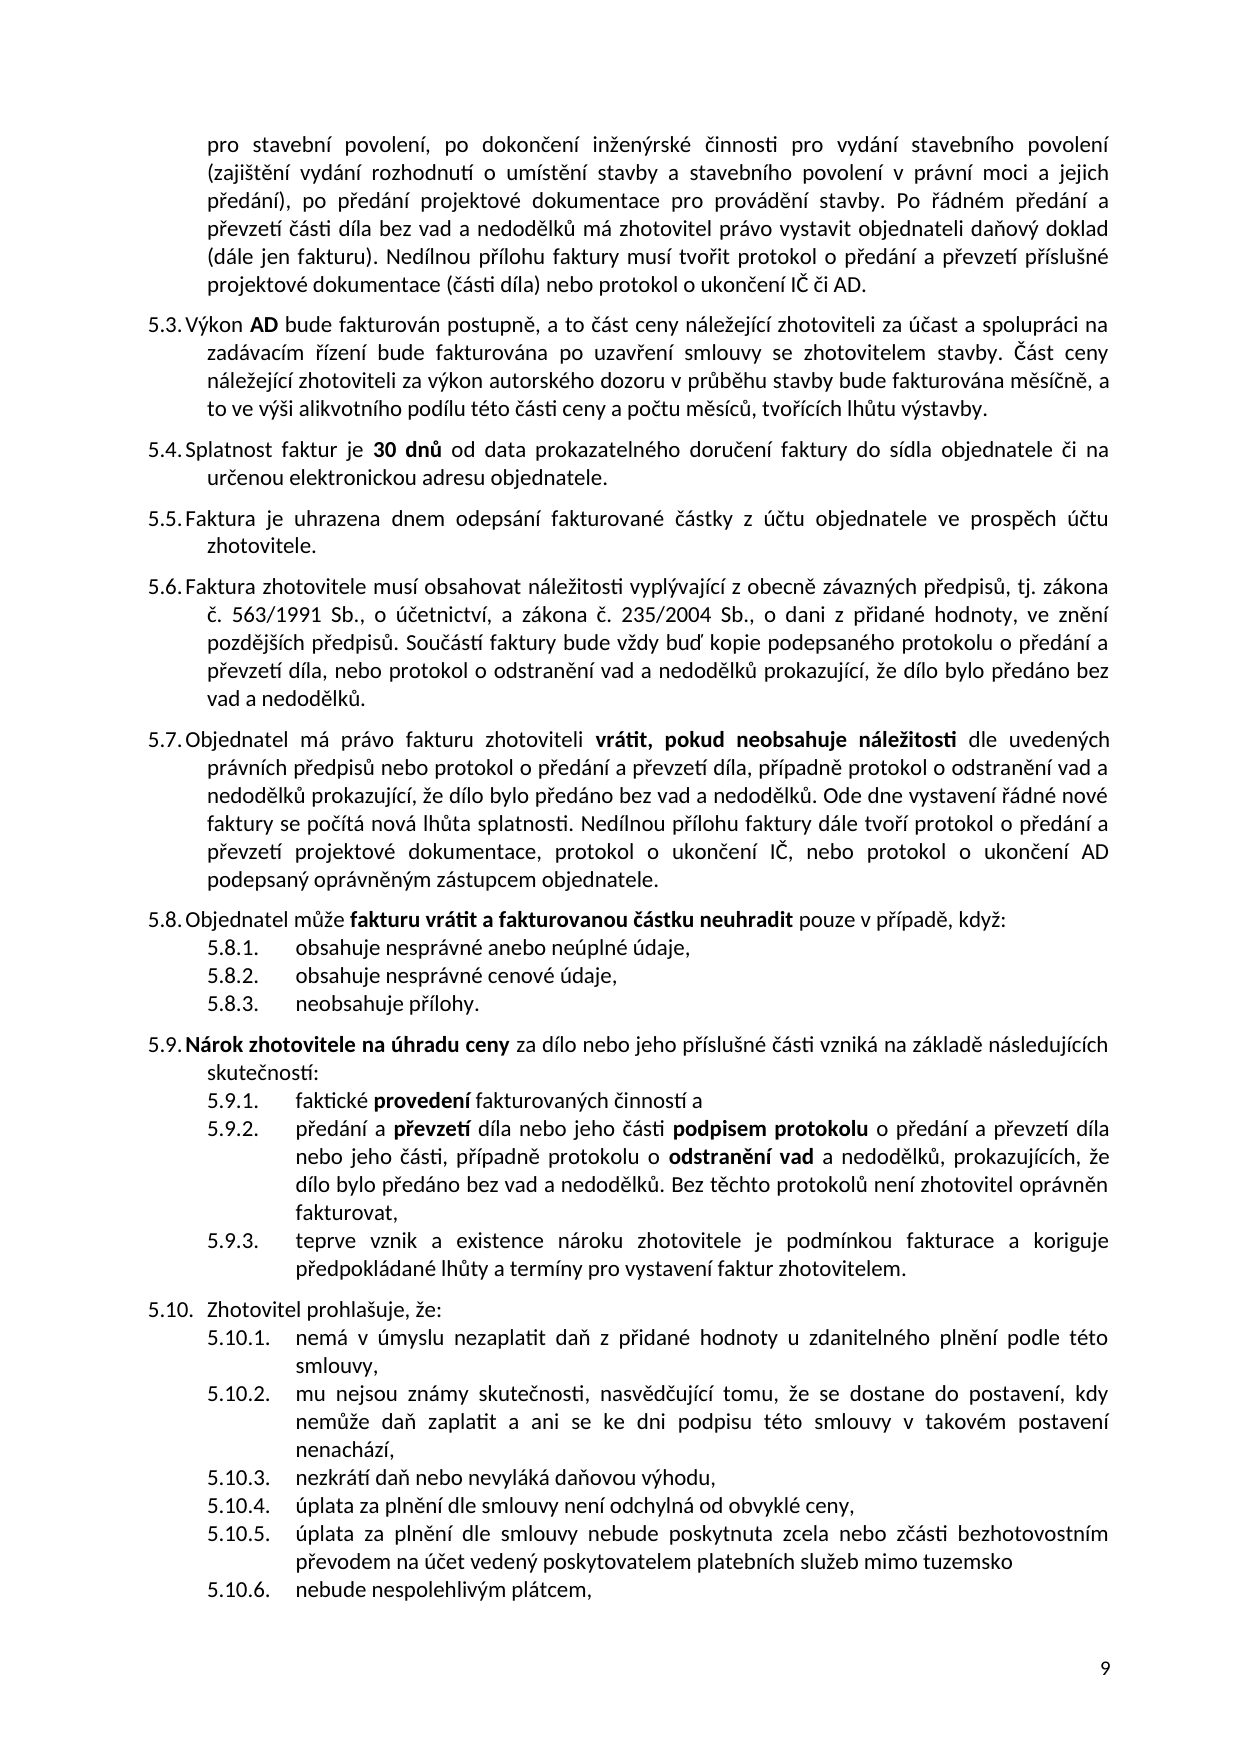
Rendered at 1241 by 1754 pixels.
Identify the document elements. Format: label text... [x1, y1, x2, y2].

list předání a převzetí díla nebo jeho části podpisem protokolu o předání a převzetí díla nebo jeho části, případně protokolu o odstranění vad a nedodělků, prokazujících, že dílo bylo předáno bez vad a nedodělků. Bez těchto protokolů není zhotovitel oprávněn fakturovat, [207, 1114, 1110, 1226]
list úplata za plnění dle smlouvy nebude poskytnuta zcela nebo zčásti bezhotovostním převodem na účet vedený poskytovatelem platebních služeb mimo tuzemsko [207, 1519, 1110, 1575]
list faktické provedení fakturovaných činností a [207, 1086, 1110, 1114]
list Výkon AD bude fakturován postupně, a to část ceny náležející zhotoviteli za účast a spolupráci na zadávacím řízení bude fakturována po uzavření smlouvy se zhotovitelem stavby. Část ceny náležející zhotoviteli za výkon autorského dozoru v průběhu stavby bude fakturována měsíčně, a to ve výši alikvotního podílu této části ceny a počtu měsíců, tvořících lhůtu výstavby. [148, 311, 1110, 423]
list Zhotovitel prohlašuje, že: [148, 1295, 1110, 1323]
list Splatnost faktur je 30 dnů od data prokazatelného doručení faktury do sídla objednatele či na určenou elektronickou adresu objednatele. [148, 435, 1110, 491]
list nezkrátí daň nebo nevyláká daňovou výhodu, [207, 1463, 1110, 1491]
list Nárok zhotovitele na úhradu ceny za dílo nebo jeho příslušné části vzniká na základě následujících skutečností: [148, 1030, 1110, 1086]
list Faktura zhotovitele musí obsahovat náležitosti vyplývající z obecně závazných předpisů, tj. zákona č. 563/1991 Sb., o účetnictví, a zákona č. 235/2004 Sb., o dani z přidané hodnoty, ve znění pozdějších předpisů. Součástí faktury bude vždy buď kopie podepsaného protokolu o předání a převzetí díla, nebo protokol o odstranění vad a nedodělků prokazující, že dílo bylo předáno bez vad a nedodělků. [148, 572, 1110, 712]
list mu nejsou známy skutečnosti, nasvědčující tomu, že se dostane do postavení, kdy nemůže daň zaplatit a ani se ke dni podpisu této smlouvy v takovém postavení nenachází, [207, 1379, 1110, 1463]
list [148, 130, 1110, 298]
list nebude nespolehlivým plátcem, [207, 1575, 1110, 1603]
list Objednatel může fakturu vrátit a fakturovanou částku neuhradit pouze v případě, když: [148, 905, 1110, 933]
list Faktura je uhrazena dnem odepsání fakturované částky z účtu objednatele ve prospěch účtu zhotovitele. [148, 504, 1110, 560]
list neobsahuje přílohy. [207, 989, 1110, 1017]
list teprve vznik a existence nároku zhotovitele je podmínkou fakturace a koriguje předpokládané lhůty a termíny pro vystavení faktur zhotovitelem. [207, 1226, 1110, 1282]
list úplata za plnění dle smlouvy není odchylná od obvyklé ceny, [207, 1491, 1110, 1519]
list nemá v úmyslu nezaplatit daň z přidané hodnoty u zdanitelného plnění podle této smlouvy, [207, 1323, 1110, 1379]
list obsahuje nesprávné cenové údaje, [207, 961, 1110, 989]
list obsahuje nesprávné anebo neúplné údaje, [207, 933, 1110, 961]
list Objednatel má právo fakturu zhotoviteli vrátit, pokud neobsahuje náležitosti dle uvedených právních předpisů nebo protokol o předání a převzetí díla, případně protokol o odstranění vad a nedodělků prokazující, že dílo bylo předáno bez vad a nedodělků. Ode dne vystavení řádné nové faktury se počítá nová lhůta splatnosti. Nedílnou přílohu faktury dále tvoří protokol o předání a převzetí projektové dokumentace, protokol o ukončení IČ, nebo protokol o ukončení AD podepsaný oprávněným zástupcem objednatele. [148, 725, 1110, 893]
